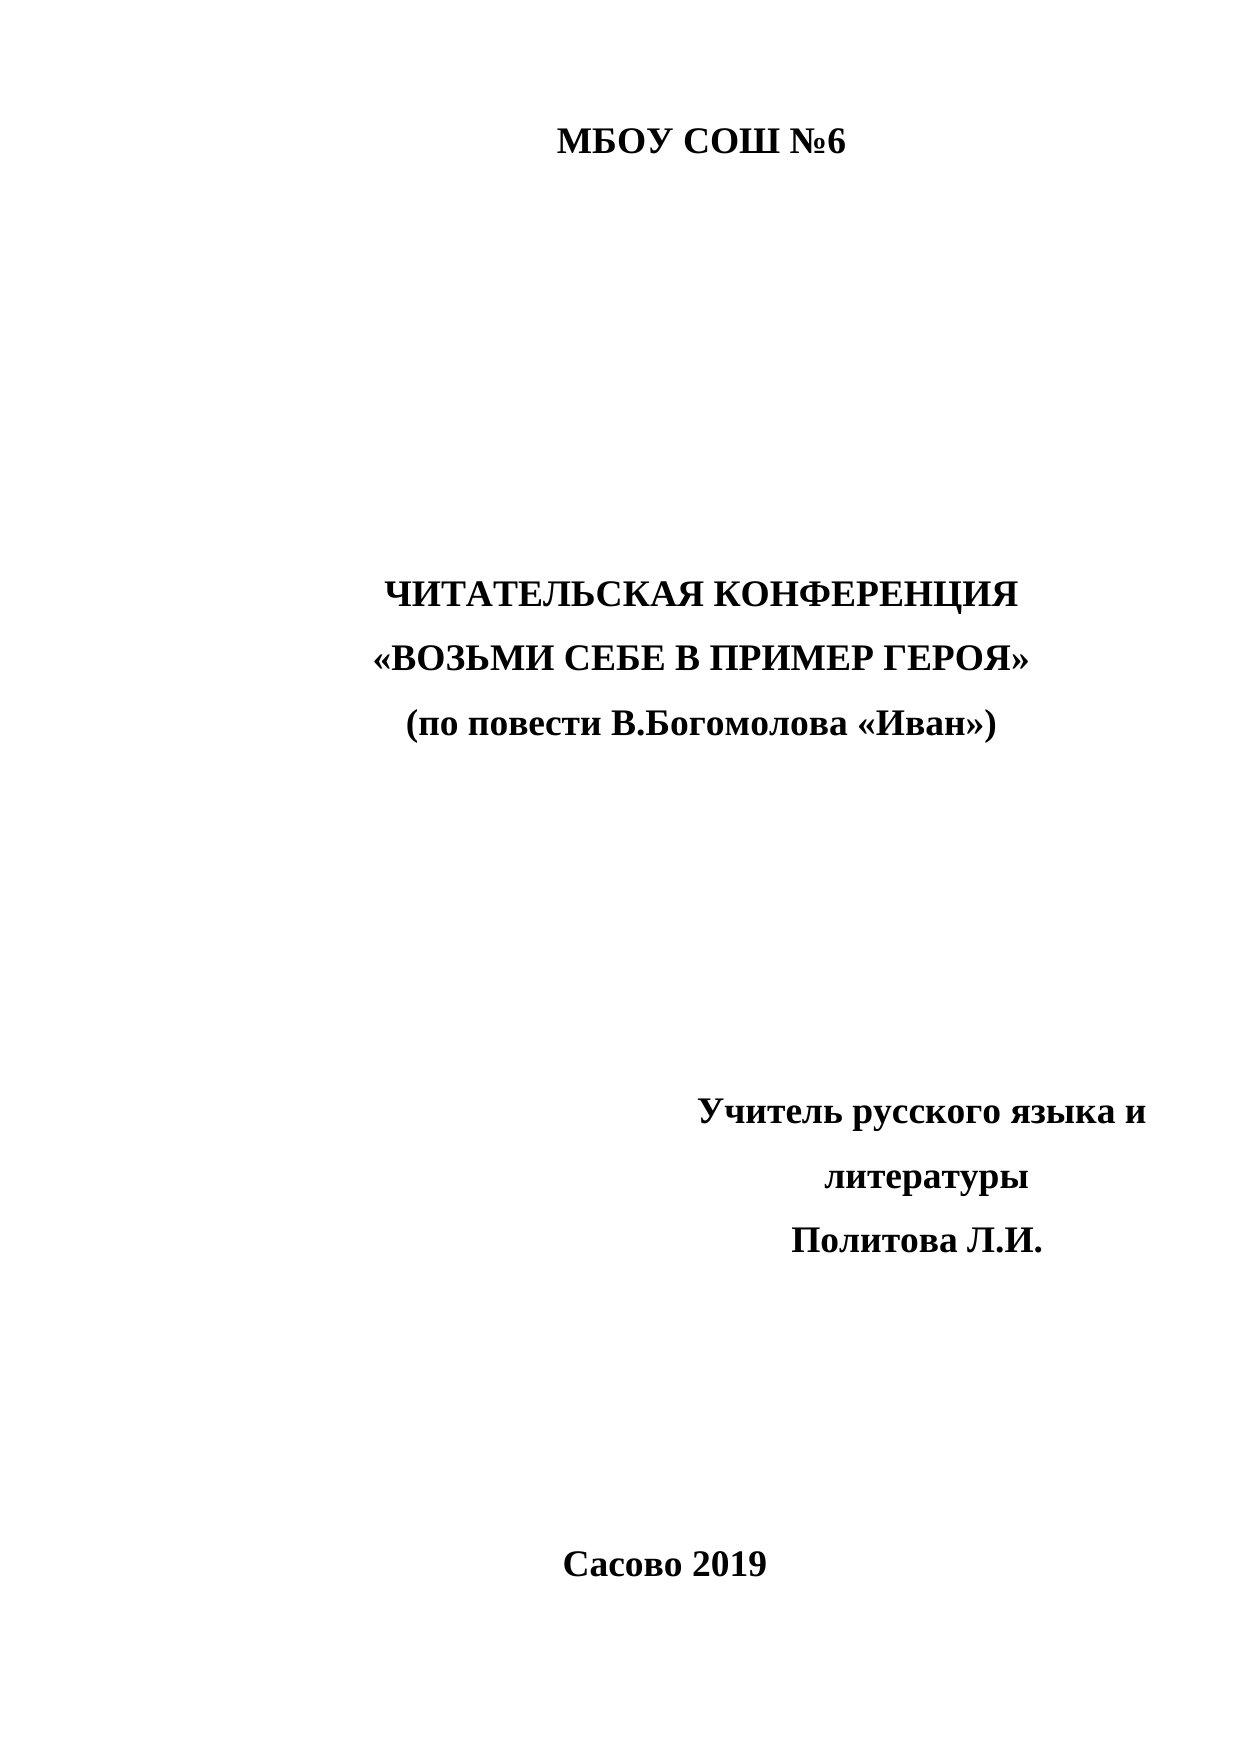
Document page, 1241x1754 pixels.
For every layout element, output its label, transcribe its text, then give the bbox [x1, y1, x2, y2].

text Политова Л.И. [177, 1218, 1152, 1261]
text литературы [177, 1153, 1152, 1196]
text МБОУ СОШ №6 [177, 118, 1152, 161]
text Учитель русского языка и [177, 1088, 1152, 1132]
text (по повести В.Богомолова «Иван») [177, 700, 1152, 743]
text «ВОЗЬМИ СЕБЕ В ПРИМЕР ГЕРОЯ» [177, 636, 1152, 679]
text Сасово 2019 [177, 1541, 1152, 1584]
text ЧИТАТЕЛЬСКАЯ КОНФЕРЕНЦИЯ [177, 571, 1152, 614]
